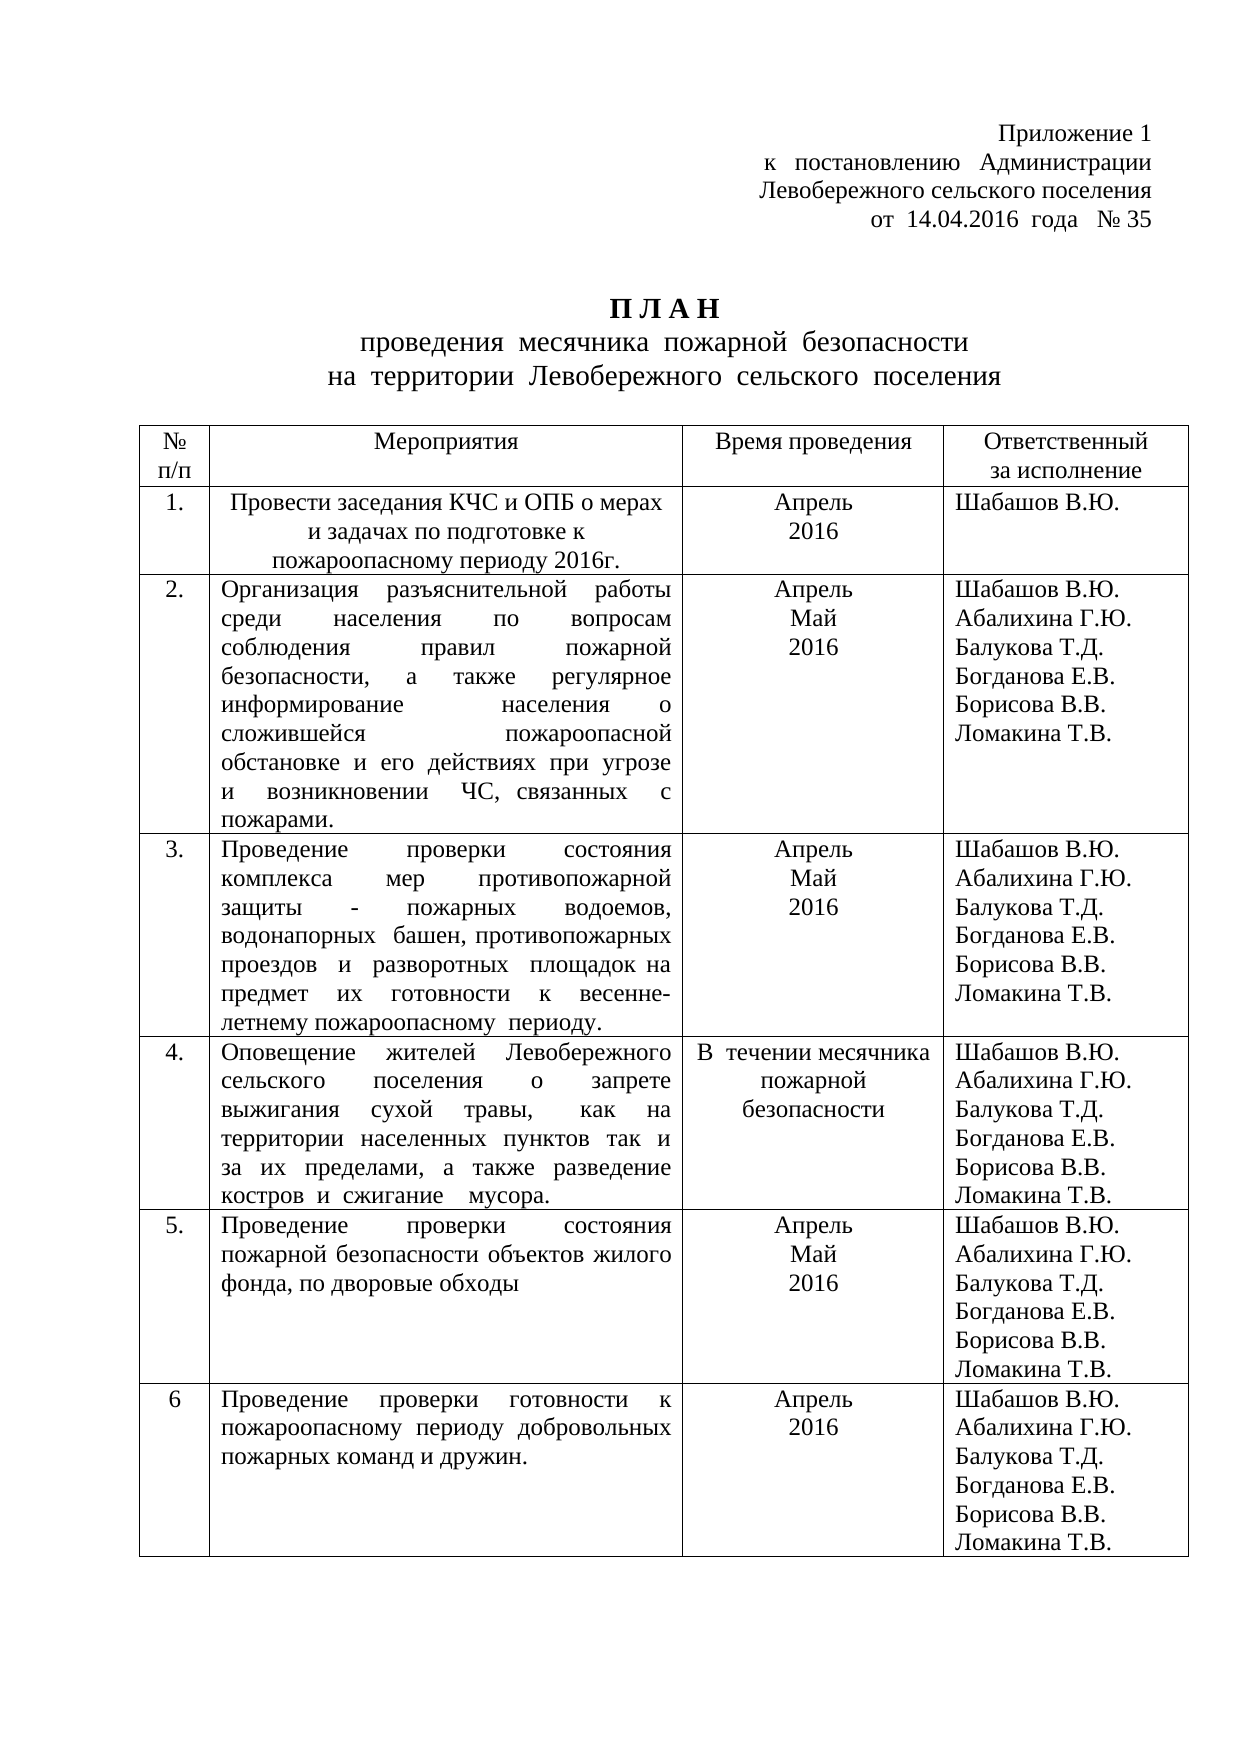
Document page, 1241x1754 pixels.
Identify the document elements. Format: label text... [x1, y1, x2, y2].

table_header Время проведения [683, 426, 943, 486]
table_cell Апрель Май 2016 [683, 834, 943, 1036]
table_header Мероприятия [210, 426, 682, 486]
table_cell 2. [140, 575, 209, 833]
table_cell Шабашов В.Ю. Абалихина Г.Ю. Балукова Т.Д. Богданова Е.В. Борисова В.В. Ломакина Т.В. [944, 1037, 1188, 1209]
table_cell Оповещение жителей Левобережного сельского поселения о запрете выжигания сухой травы, как на территории населенных пунктов так и за их пределами, а также разведение костров и сжигание мусора. [210, 1037, 682, 1209]
table_cell Проведение проверки готовности к пожароопасному периоду добровольных пожарных команд и дружин. [210, 1384, 682, 1556]
table_cell Шабашов В.Ю. Абалихина Г.Ю. Балукова Т.Д. Богданова Е.В. Борисова В.В. Ломакина Т.В. [944, 1210, 1188, 1383]
table_cell В течении месячника пожарной безопасности [683, 1037, 943, 1209]
text на территории Левобережного сельского поселения [177, 358, 1152, 391]
text от 14.04.2016 года № 35 [177, 204, 1152, 233]
text Левобережного сельского поселения [177, 176, 1152, 204]
table_header № п/п [140, 426, 209, 486]
text проведения месячника пожарной безопасности [177, 324, 1152, 358]
table_header Ответственный за исполнение [944, 426, 1188, 486]
table_cell Апрель 2016 [683, 487, 943, 573]
table_cell Шабашов В.Ю. Абалихина Г.Ю. Балукова Т.Д. Богданова Е.В. Борисова В.В. Ломакина Т.В. [944, 834, 1188, 1036]
text П Л А Н [177, 291, 1152, 324]
table_cell 1. [140, 487, 209, 573]
table_cell Шабашов В.Ю. Абалихина Г.Ю. Балукова Т.Д. Богданова Е.В. Борисова В.В. Ломакина Т.В. [944, 1384, 1188, 1556]
table_cell 6 [140, 1384, 209, 1556]
table_cell Шабашов В.Ю. Абалихина Г.Ю. Балукова Т.Д. Богданова Е.В. Борисова В.В. Ломакина Т.В. [944, 575, 1188, 833]
table_cell 5. [140, 1210, 209, 1383]
table_cell Организация разъяснительной работы среди населения по вопросам соблюдения правил пожарной безопасности, а также регулярное информирование населения о сложившейся пожароопасной обстановке и его действиях при угрозе и возникновении ЧС, связанных с пожарами. [210, 575, 682, 833]
text Приложение 1 [177, 118, 1152, 147]
table_cell Проведение проверки состояния комплекса мер противопожарной защиты - пожарных водоемов, водонапорных башен, противопожарных проездов и разворотных площадок на предмет их готовности к весенне-летнему пожароопасному периоду. [210, 834, 682, 1036]
table_cell Апрель Май 2016 [683, 575, 943, 833]
table_cell Проведение проверки состояния пожарной безопасности объектов жилого фонда, по дворовые обходы [210, 1210, 682, 1383]
table_cell 3. [140, 834, 209, 1036]
table_cell Апрель 2016 [683, 1384, 943, 1556]
table_cell 4. [140, 1037, 209, 1209]
text к постановлению Администрации [177, 147, 1152, 176]
table_cell Провести заседания КЧС и ОПБ о мерах и задачах по подготовке к пожароопасному периоду 2016г. [210, 487, 682, 573]
table_cell Апрель Май 2016 [683, 1210, 943, 1383]
table_cell Шабашов В.Ю. [944, 487, 1188, 573]
